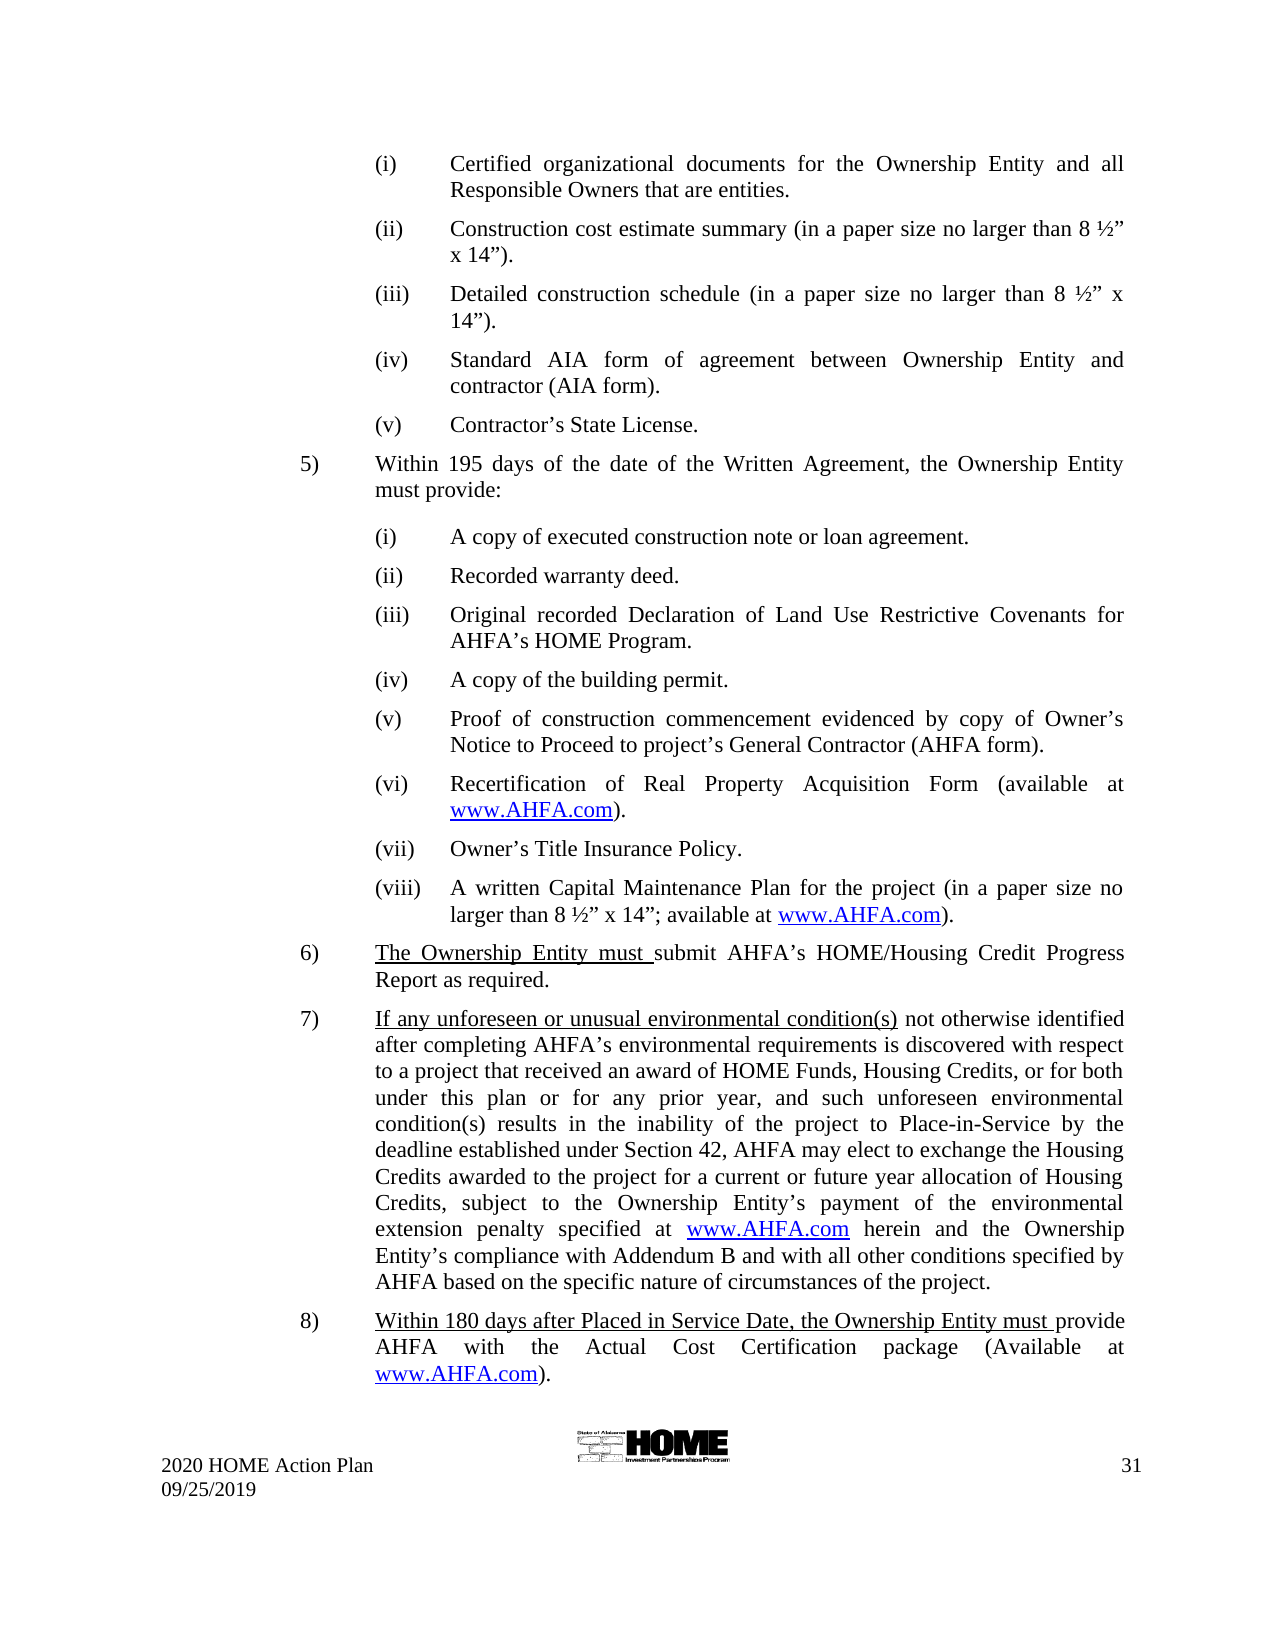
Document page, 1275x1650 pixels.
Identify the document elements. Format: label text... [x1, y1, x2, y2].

picture [574, 1429, 730, 1462]
text Certified organizational documents for the Ownership Entity and all Responsible Owners that are entities. [375, 150, 1125, 203]
text A written Capital Maintenance Plan for the project (in a paper size no larger than 8 ½” x 14”; available at www.AHFA.com). [375, 874, 1125, 927]
text Recertification of Real Property Acquisition Form (available at www.AHFA.com). [375, 770, 1125, 823]
text Construction cost estimate summary (in a paper size no larger than 8 ½” x 14”). [375, 215, 1125, 268]
text A copy of executed construction note or loan agreement. [375, 523, 1125, 549]
text Standard AIA form of agreement between Ownership Entity and contractor (AIA form). [375, 346, 1125, 398]
text Within 180 days after Placed in Service Date, the Ownership Entity must provide AHFA with the Actual Cost Certification package (Available at www.AHFA.com). [300, 1307, 1125, 1386]
text The Ownership Entity must submit AHFA’s HOME/Housing Credit Progress Report as required. [300, 939, 1125, 992]
text Proof of construction commencement evidenced by copy of Owner’s Notice to Proceed to project’s General Contractor (AHFA form). [375, 705, 1125, 758]
text Within 195 days of the date of the Written Agreement, the Ownership Entity must provide: [300, 450, 1125, 502]
text Owner’s Title Insurance Policy. [375, 835, 1125, 862]
text Recorded warranty deed. [375, 562, 1125, 588]
text Contractor’s State License. [375, 411, 1125, 437]
text A copy of the building permit. [375, 666, 1125, 692]
text Detailed construction schedule (in a paper size no larger than 8 ½” x 14”). [375, 280, 1125, 333]
text If any unforeseen or unusual environmental condition(s) not otherwise identified after completing AHFA’s environmental requirements is discovered with respect to a project that received an award of HOME Funds, Housing Credits, or for both under this plan or for any prior year, and such unforeseen environmental condition(s) results in the inability of the project to Place-in-Service by the deadline established under Section 42, AHFA may elect to exchange the Housing Credits awarded to the project for a current or future year allocation of Housing Credits, subject to the Ownership Entity’s payment of the environmental extension penalty specified at www.AHFA.com herein and the Ownership Entity’s compliance with Addendum B and with all other conditions specified by AHFA based on the specific nature of circumstances of the project. [300, 1005, 1125, 1294]
text Original recorded Declaration of Land Use Restrictive Covenants for AHFA’s HOME Program. [375, 601, 1125, 654]
